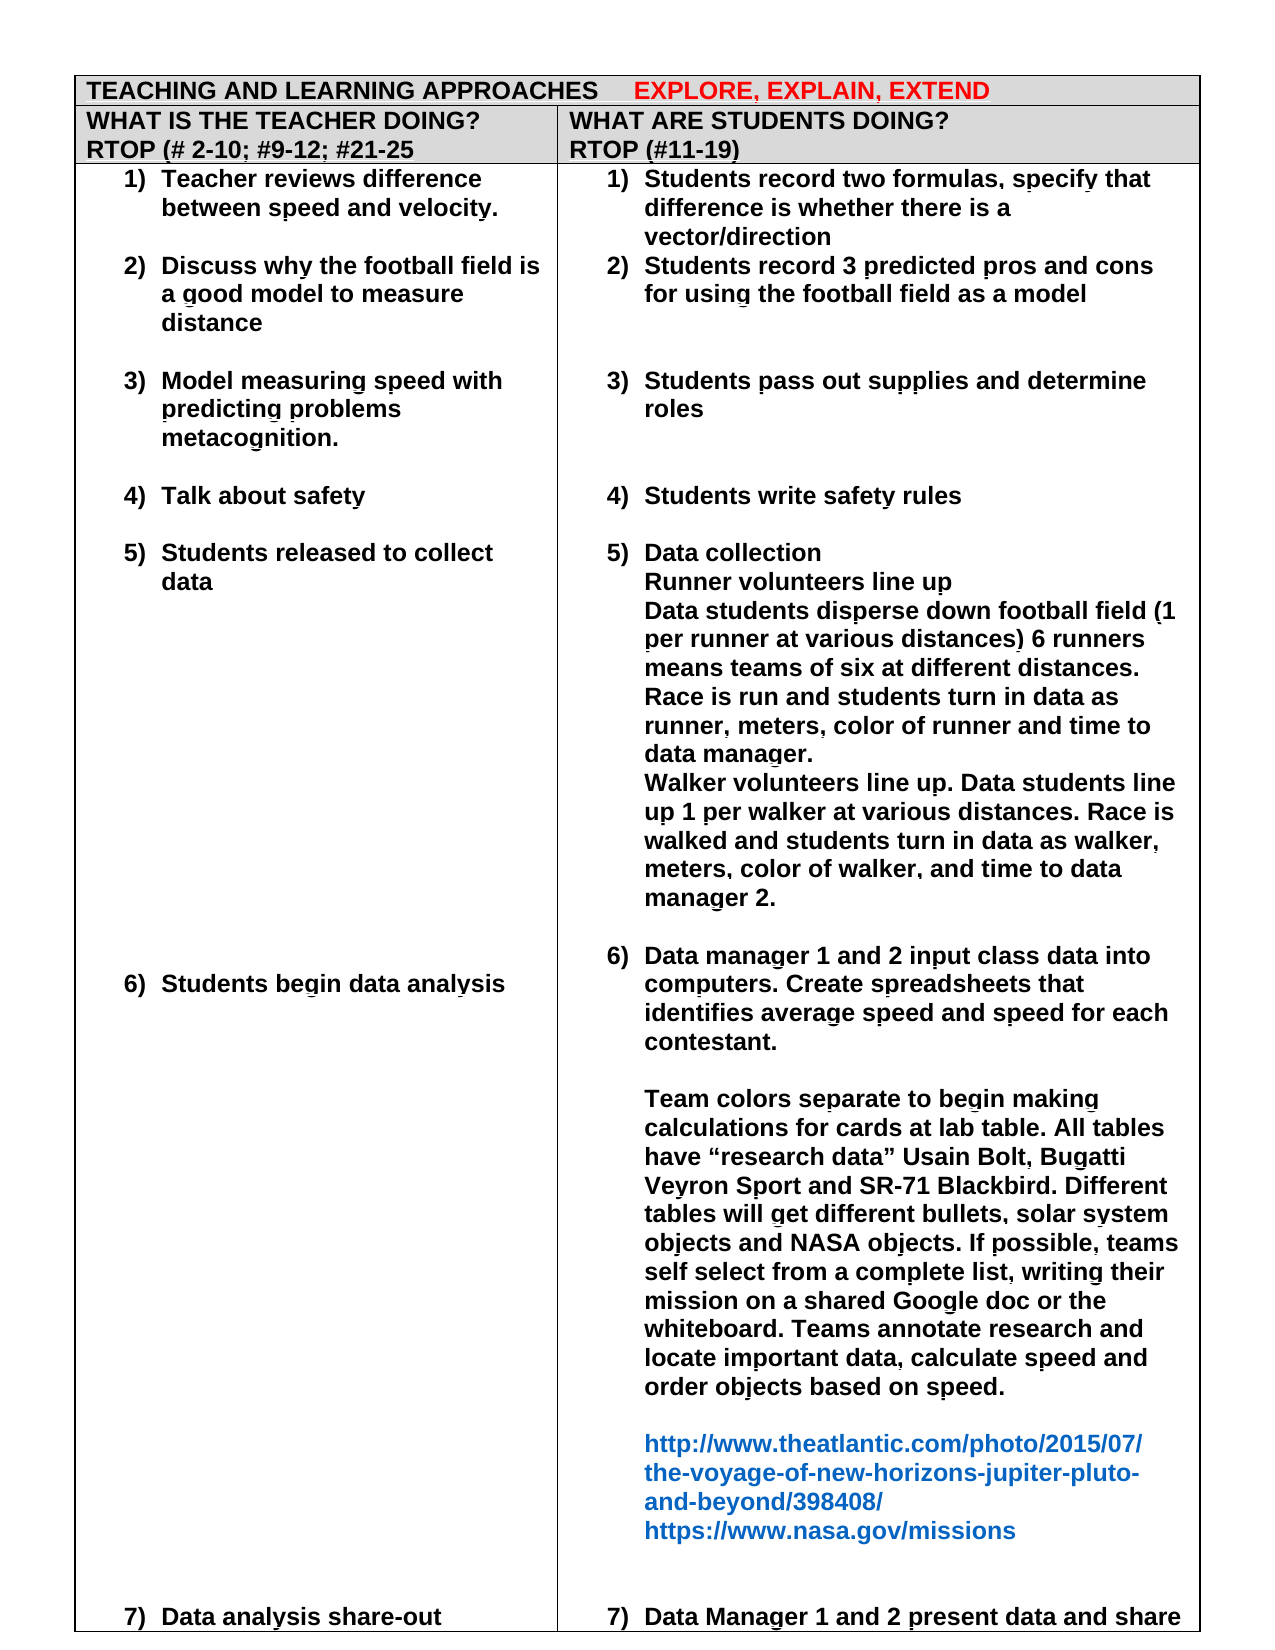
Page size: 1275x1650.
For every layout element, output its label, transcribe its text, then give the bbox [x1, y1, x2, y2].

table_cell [558, 164, 1199, 1631]
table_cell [76, 164, 557, 1631]
table_cell WHAT IS THE TEACHER DOING? RTOP (# 2-10; #9-12; #21-25 [76, 106, 557, 163]
table_cell WHAT ARE STUDENTS DOING? RTOP (#11-19) [558, 106, 1199, 163]
table_header TEACHING AND LEARNING APPROACHES EXPLORE, EXPLAIN, EXTEND [76, 76, 1199, 105]
